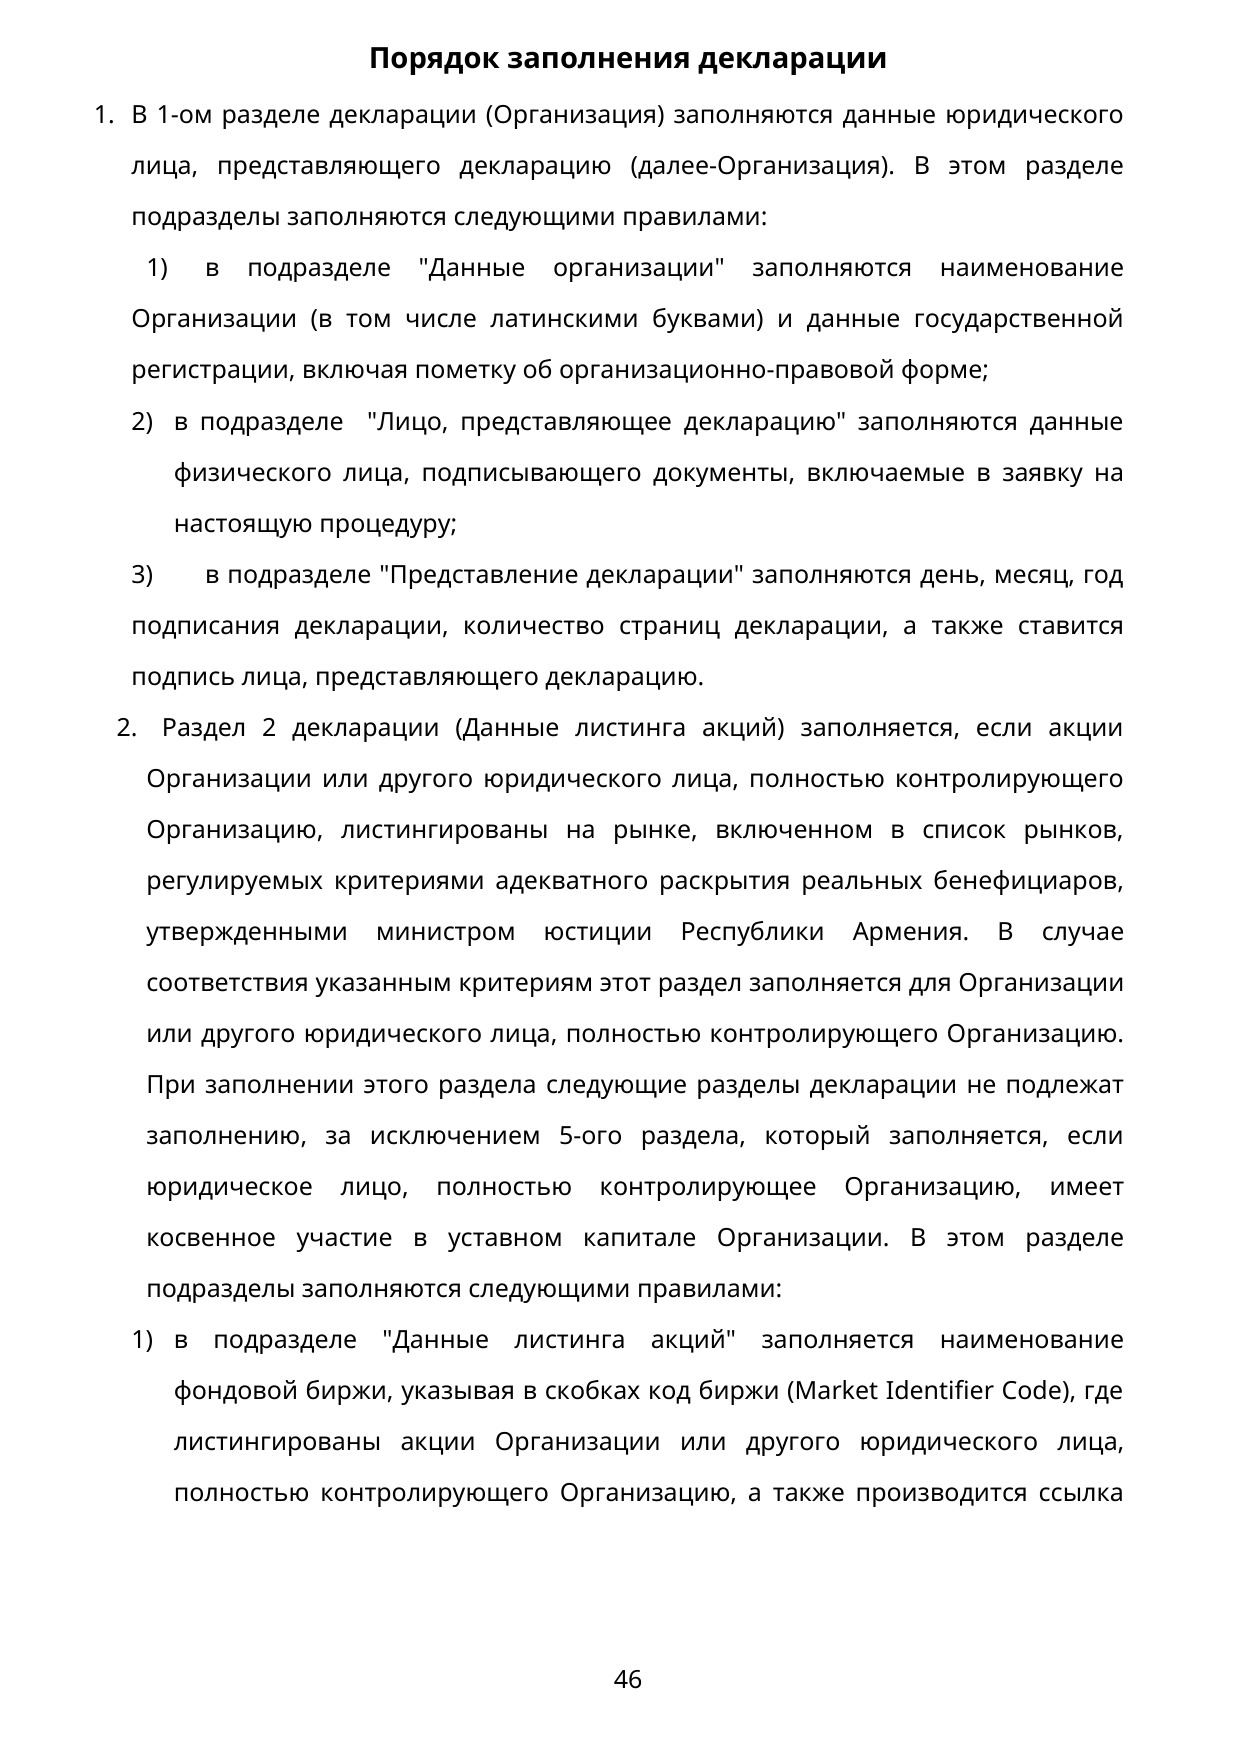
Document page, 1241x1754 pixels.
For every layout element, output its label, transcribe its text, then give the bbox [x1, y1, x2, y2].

list В 1-ом разделе декларации (Организация) заполняются данные юридического лица, представляющего декларацию (далее-Организация). В этом разделе подразделы заполняются следующими правилами: [94, 97, 1125, 233]
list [131, 1322, 1125, 1509]
list в подразделе "Данные организации" заполняются наименование Организации (в том числе латинскими буквами) и данные государственной регистрации, включая пометку об организационно-правовой форме; [131, 250, 1125, 386]
list в подразделе "Лицо, представляющее декларацию" заполняются данные физического лица, подписывающего документы, включаемые в заявку на настоящую процедуру; [131, 403, 1125, 539]
list в подразделе "Представление декларации" заполняются день, месяц, год подписания декларации, количество страниц декларации, а также ставится подпись лица, представляющего декларацию. [131, 556, 1125, 692]
list Раздел 2 декларации (Данные листинга акций) заполняется, если акции Организации или другого юридического лица, полностью контролирующего Организацию, листингированы на рынке, включенном в список рынков, регулируемых критериями адекватного раскрытия реальных бенефициаров, утвержденными министром юстиции Республики Армения. В случае соответствия указанным критериям этот раздел заполняется для Организации или другого юридического лица, полностью контролирующего Организацию. При заполнении этого раздела следующие разделы декларации не подлежат заполнению, за исключением 5-ого раздела, который заполняется, если юридическое лицо, полностью контролирующее Организацию, имеет косвенное участие в уставном капитале Организации. В этом разделе подразделы заполняются следующими правилами: [116, 709, 1125, 1305]
text Порядок заполнения декларации [131, 37, 1125, 77]
